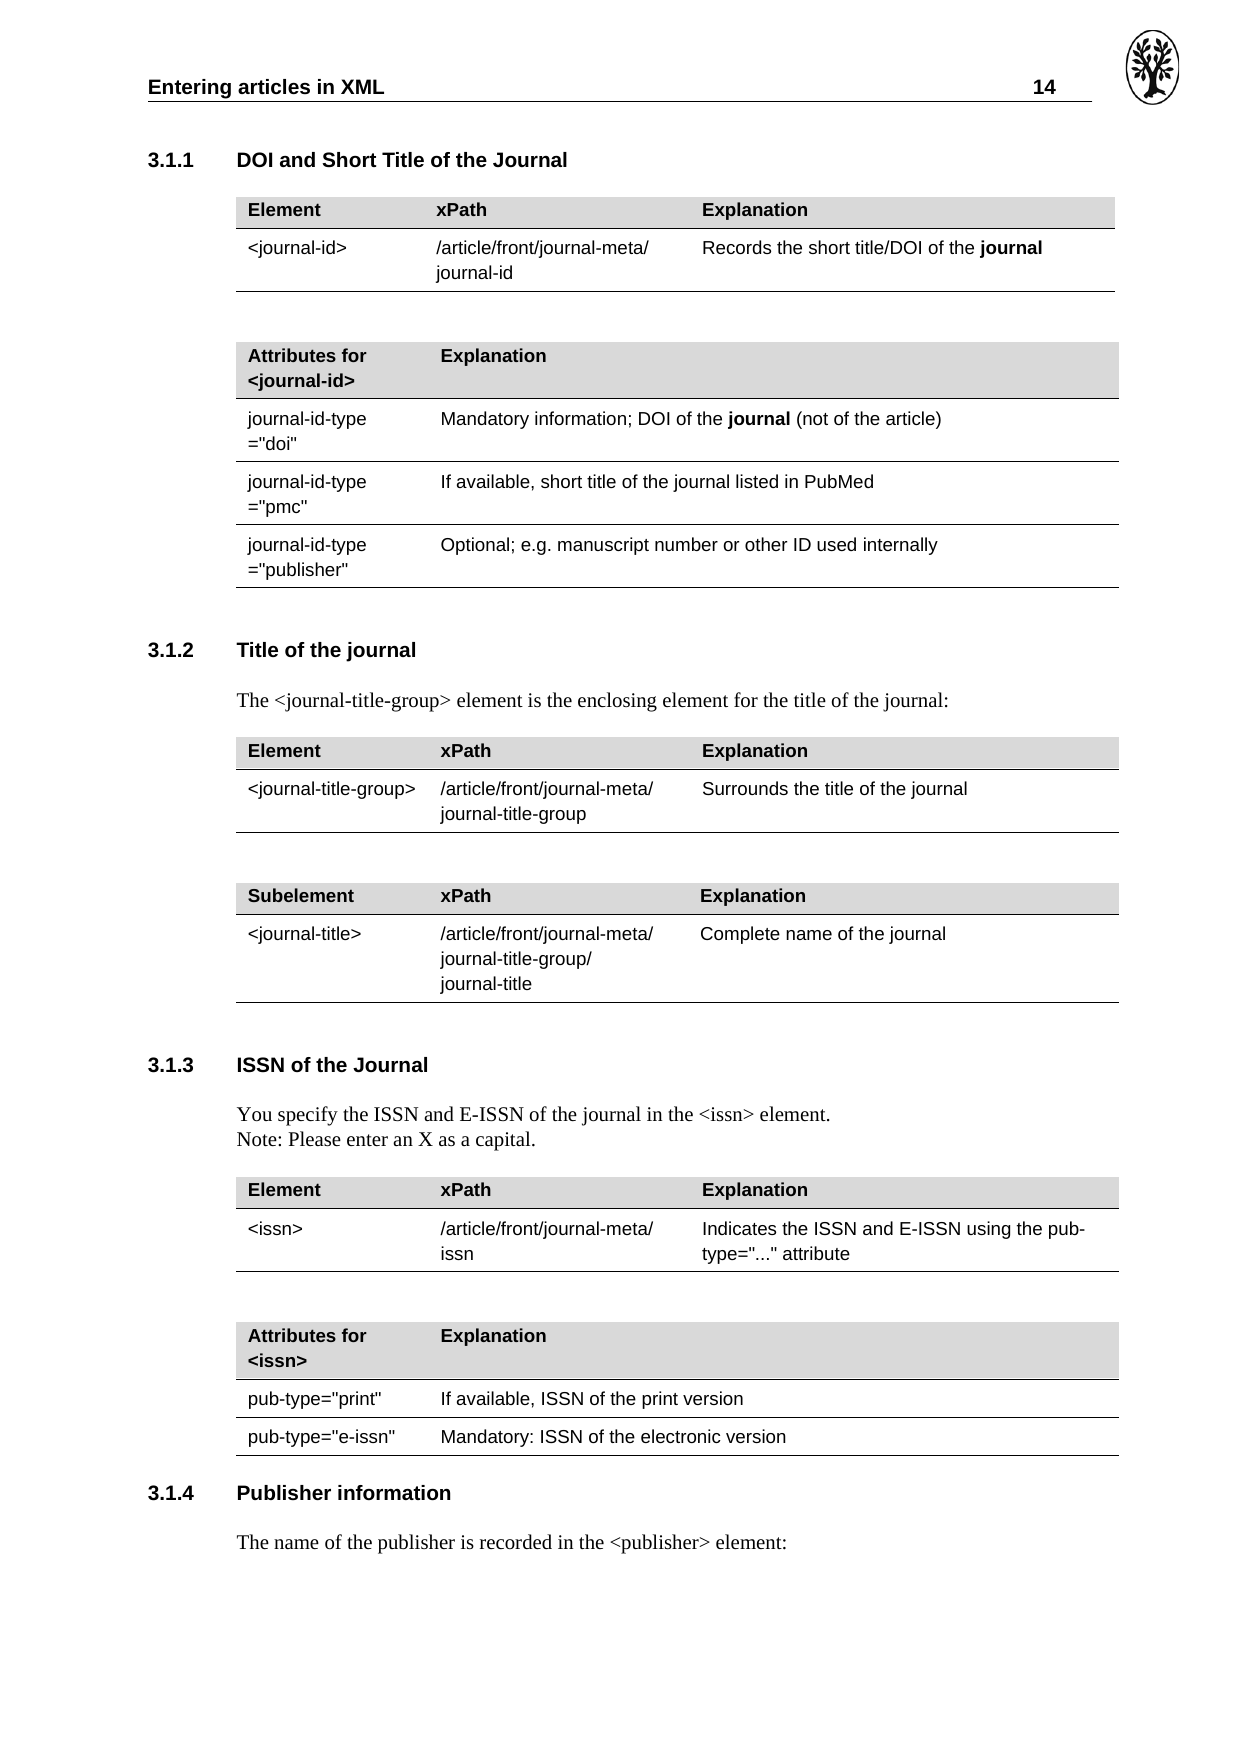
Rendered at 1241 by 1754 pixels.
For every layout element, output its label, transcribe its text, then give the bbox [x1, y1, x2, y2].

table_cell journal-id-type ="pmc" [236, 462, 429, 524]
table_header Attributes for <journal-id> [236, 342, 429, 398]
table_cell pub-type="print" [236, 1380, 429, 1416]
subtitle ISSN of the Journal [148, 1053, 1092, 1077]
table_header Attributes for <issn> [236, 1322, 429, 1378]
table_cell /article/front/journal-meta/ journal-title-group [429, 770, 691, 832]
table_cell journal-id-type ="doi" [236, 399, 429, 461]
subtitle Title of the journal [148, 638, 1092, 662]
table_header Element [236, 737, 429, 768]
table_header Explanation [691, 197, 1115, 228]
table_header xPath [429, 1177, 691, 1208]
table_cell Mandatory: ISSN of the electronic version [429, 1418, 1119, 1454]
table_header Explanation [689, 883, 1119, 914]
table_cell Surrounds the title of the journal [691, 770, 1119, 832]
text You specify the ISSN and E-ISSN of the journal in the <issn> element. Note: Please enter an X as a capital. [236, 1102, 1092, 1152]
table_cell <issn> [236, 1209, 429, 1271]
table_cell Optional; e.g. manuscript number or other ID used internally [429, 525, 1119, 587]
table_cell <journal-title> [236, 915, 429, 1002]
table_cell pub-type="e-issn" [236, 1418, 429, 1454]
table_cell Complete name of the journal [689, 915, 1119, 1002]
table_cell Mandatory information; DOI of the journal (not of the article) [429, 399, 1119, 461]
table_cell <journal-title-group> [236, 770, 429, 832]
table_cell <journal-id> [236, 229, 425, 291]
table_cell /article/front/journal-meta/ journal-title-group/ journal-title [429, 915, 689, 1002]
table_cell /article/front/journal-meta/ issn [429, 1209, 691, 1271]
table_header Explanation [429, 1322, 691, 1378]
table_cell Indicates the ISSN and E-ISSN using the pub-type="..." attribute [691, 1209, 1119, 1271]
table_header xPath [429, 737, 691, 768]
table_header Explanation [429, 342, 691, 398]
table_header Element [236, 1177, 429, 1208]
table_header Explanation [691, 737, 1119, 768]
table_cell If available, ISSN of the print version [429, 1380, 1119, 1416]
table_header Element [236, 197, 425, 228]
picture [1125, 30, 1180, 105]
text The <journal-title-group> element is the enclosing element for the title of the journal: [236, 687, 1092, 712]
table_header [691, 342, 1119, 398]
table_header Subelement [236, 883, 429, 914]
table_cell If available, short title of the journal listed in PubMed [429, 462, 1119, 524]
table_header Explanation [691, 1177, 1119, 1208]
table_header xPath [425, 197, 691, 228]
table_header [691, 1322, 1119, 1378]
subtitle Publisher information [148, 1481, 1092, 1504]
text The name of the publisher is recorded in the <publisher> element: [236, 1529, 1092, 1554]
table_cell journal-id-type ="publisher" [236, 525, 429, 587]
table_header xPath [429, 883, 689, 914]
subtitle DOI and Short Title of the Journal [148, 148, 1092, 172]
table_cell /article/front/journal-meta/ journal-id [425, 229, 691, 291]
table_cell Records the short title/DOI of the journal [691, 229, 1115, 291]
